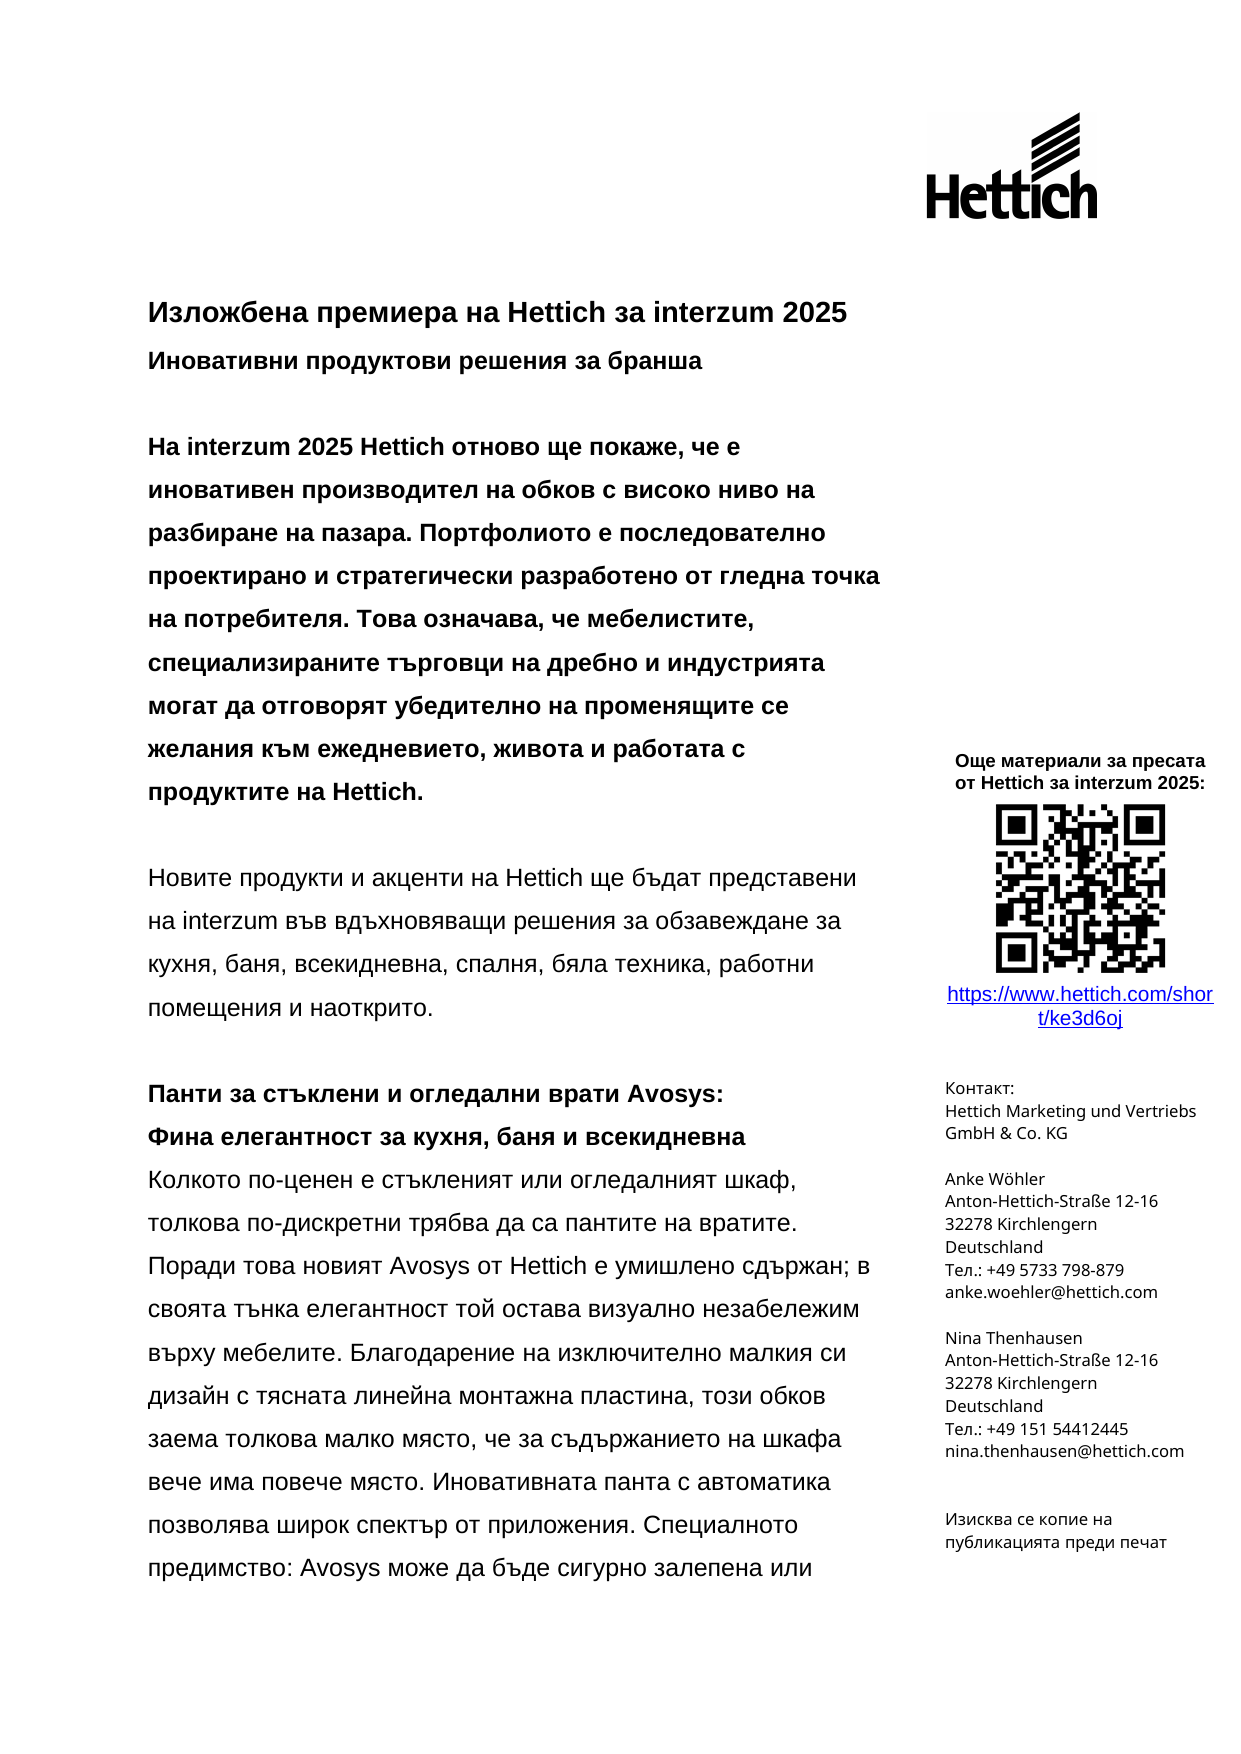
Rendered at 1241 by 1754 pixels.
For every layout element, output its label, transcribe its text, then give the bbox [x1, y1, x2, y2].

text Иновативни продуктови решения за бранша [148, 346, 886, 374]
text Фина елегантност за кухня, баня и всекидневна [148, 1122, 886, 1151]
text Новите продукти и акценти на Hettich ще бъдат представени на interzum във вдъхновяващи решения за обзавеждане за кухня, баня, всекидневна, спалня, бяла техника, работни помещения и наоткрито. [148, 863, 886, 1021]
text Изложбена премиера на Hettich за interzum 2025 [148, 295, 886, 329]
text На interzum 2025 Hettich отново ще покаже, че е иновативен производител на обков с високо ниво на разбиране на пазара. Портфолиото е последователно проектирано и стратегически разработено от гледна точка на потребителя. Това означава, че мебелистите, специализираните търговци на дребно и индустрията могат да отговорят убедително на променящите се желания към ежедневието, живота и работата с продуктите на Hettich. [148, 432, 886, 806]
text Панти за стъклени и огледални врати Avosys: [148, 1079, 886, 1107]
picture [926, 112, 1097, 219]
